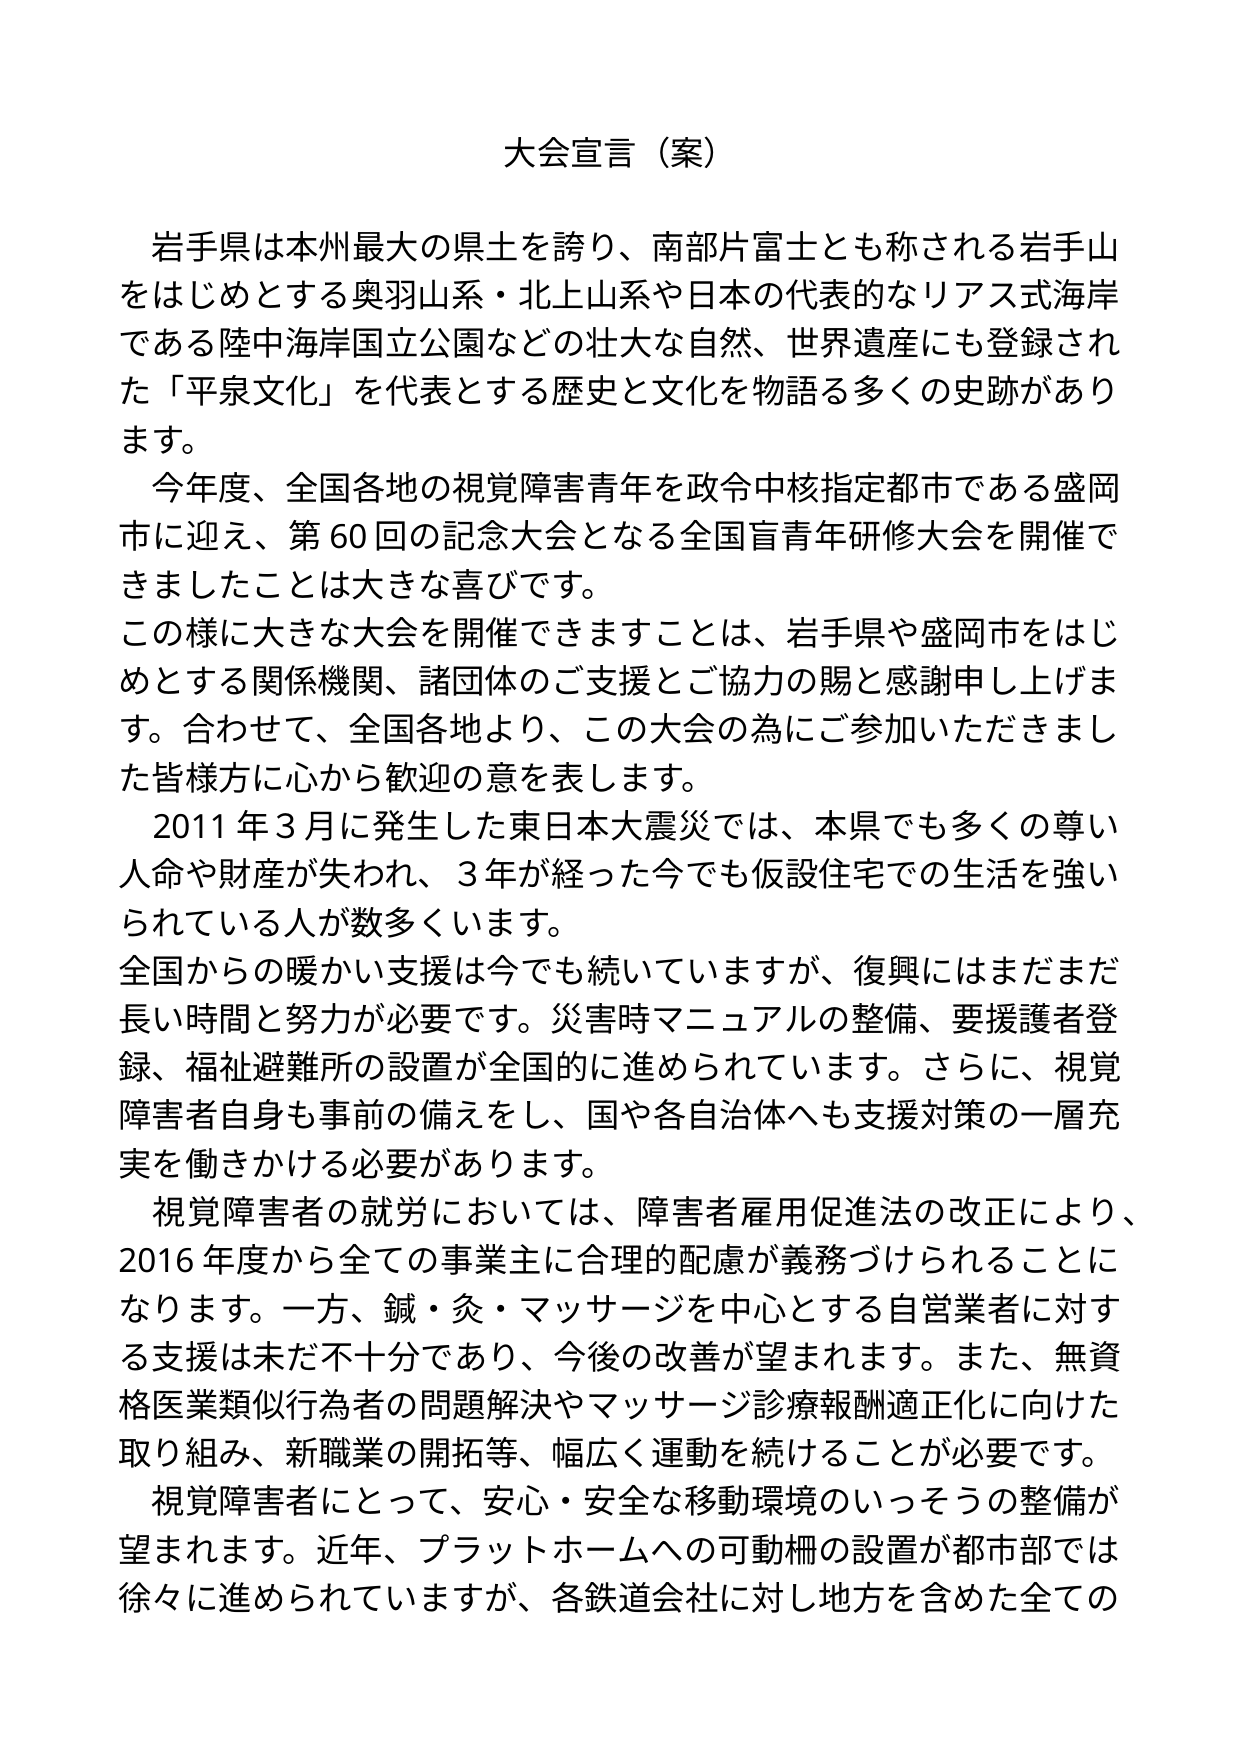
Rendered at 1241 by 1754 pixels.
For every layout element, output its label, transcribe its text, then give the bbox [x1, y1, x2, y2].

text 全国からの暖かい支援は今でも続いていますが、復興にはまだまだ長い時間と努力が必要です。災害時マニュアルの整備、要援護者登録、福祉避難所の設置が全国的に進められています。さらに、視覚障害者自身も事前の備えをし、国や各自治体へも支援対策の一層充実を働きかける必要があります。 [118, 944, 1122, 1186]
text この様に大きな大会を開催できますことは、岩手県や盛岡市をはじめとする関係機関、諸団体のご支援とご協力の賜と感謝申し上げます。合わせて、全国各地より、この大会の為にご参加いただきました皆様方に心から歓迎の意を表します。 [118, 607, 1122, 799]
text 岩手県は本州最大の県土を誇り、南部片富士とも称される岩手山をはじめとする奥羽山系・北上山系や日本の代表的なリアス式海岸である陸中海岸国立公園などの壮大な自然、世界遺産にも登録された「平泉文化」を代表とする歴史と文化を物語る多くの史跡があります。 [118, 221, 1122, 462]
text 今年度、全国各地の視覚障害青年を政令中核指定都市である盛岡市に迎え、第60回の記念大会となる全国盲青年研修大会を開催できましたことは大きな喜びです。 [118, 462, 1122, 607]
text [118, 1475, 1122, 1620]
text 大会宣言（案） [118, 127, 1122, 175]
text 視覚障害者の就労においては、障害者雇用促進法の改正により、2016年度から全ての事業主に合理的配慮が義務づけられることになります。一方、鍼・灸・マッサージを中心とする自営業者に対する支援は未だ不十分であり、今後の改善が望まれます。また、無資格医業類似行為者の問題解決やマッサージ診療報酬適正化に向けた取り組み、新職業の開拓等、幅広く運動を続けることが必要です。 [118, 1186, 1122, 1475]
text 2011年３月に発生した東日本大震災では、本県でも多くの尊い人命や財産が失われ、３年が経った今でも仮設住宅での生活を強いられている人が数多くいます。 [118, 799, 1122, 944]
